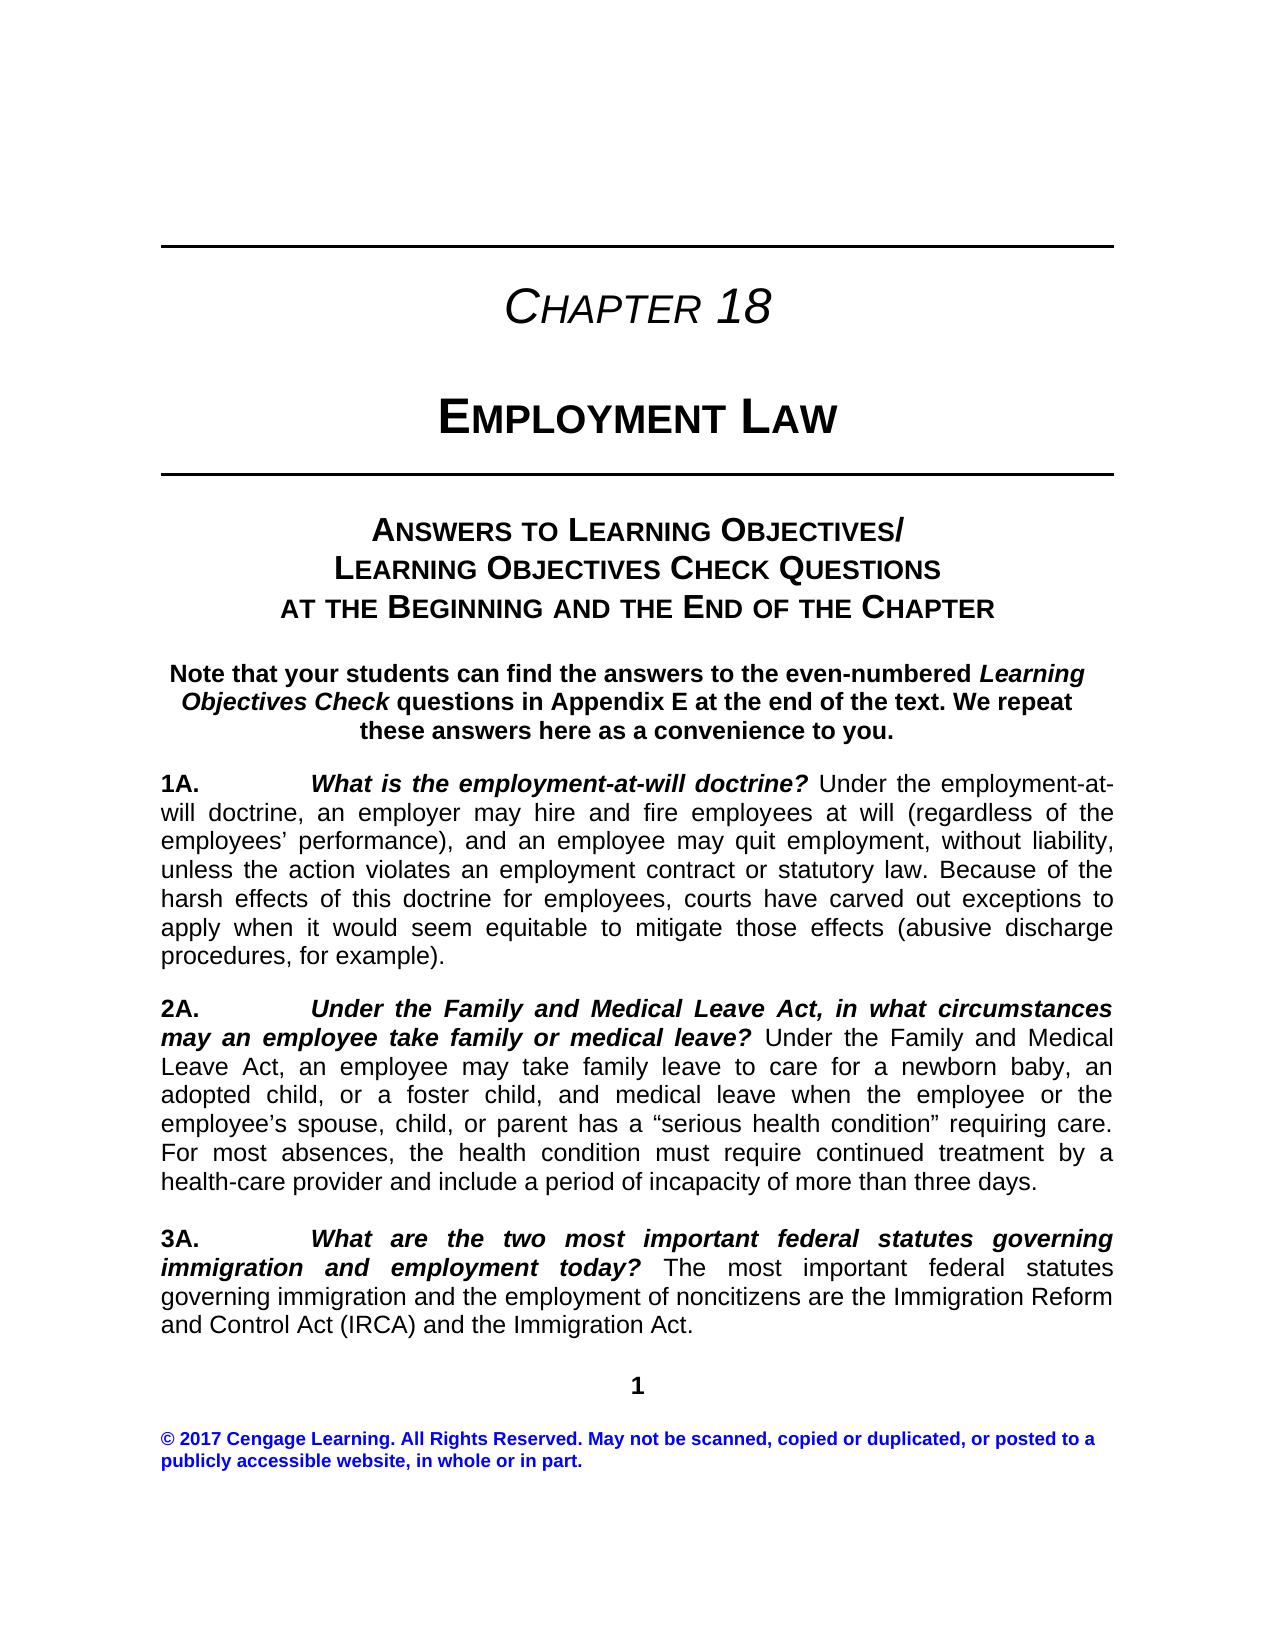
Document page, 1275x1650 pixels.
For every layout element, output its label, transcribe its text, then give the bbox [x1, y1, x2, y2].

text 3A. What are the two most important federal statutes governing immigration and employment today? The most important federal statutes governing immigration and the employment of noncitizens are the Immigration Reform and Control Act (IRCA) and the Immigration Act. [161, 1224, 1114, 1339]
text 1A. What is the employment-at-will doctrine? Under the employment-at-will doctrine, an employer may hire and fire employees at will (regardless of the employees’ performance), and an employee may quit employment, without liability, unless the action violates an employment contract or statutory law. Because of the harsh effects of this doctrine for employees, courts have carved out exceptions to apply when it would seem equitable to mitigate those effects (abusive discharge procedures, for example). [161, 769, 1114, 970]
text 2A. Under the Family and Medical Leave Act, in what circumstances may an employee take family or medical leave? Under the Family and Medical Leave Act, an employee may take family leave to care for a newborn baby, an adopted child, or a foster child, and medical leave when the employee or the employee’s spouse, child, or parent has a “serious health condition” requiring care. For most absences, the health condition must require continued treatment by a health-care provider and include a period of incapacity of more than three days. [161, 994, 1114, 1195]
text at the Beginning and the End of the Chapter [161, 587, 1114, 625]
subtitle Employment Law [161, 387, 1114, 444]
text Answers to Learning Objectives/ [161, 510, 1114, 548]
text Chapter 18 [161, 277, 1114, 334]
text Learning Objectives Check Questions [161, 548, 1114, 587]
text Note that your students can find the answers to the even-numbered Learning Objectives Check questions in Appendix E at the end of the text. We repeat these answers here as a convenience to you. [161, 659, 1094, 745]
